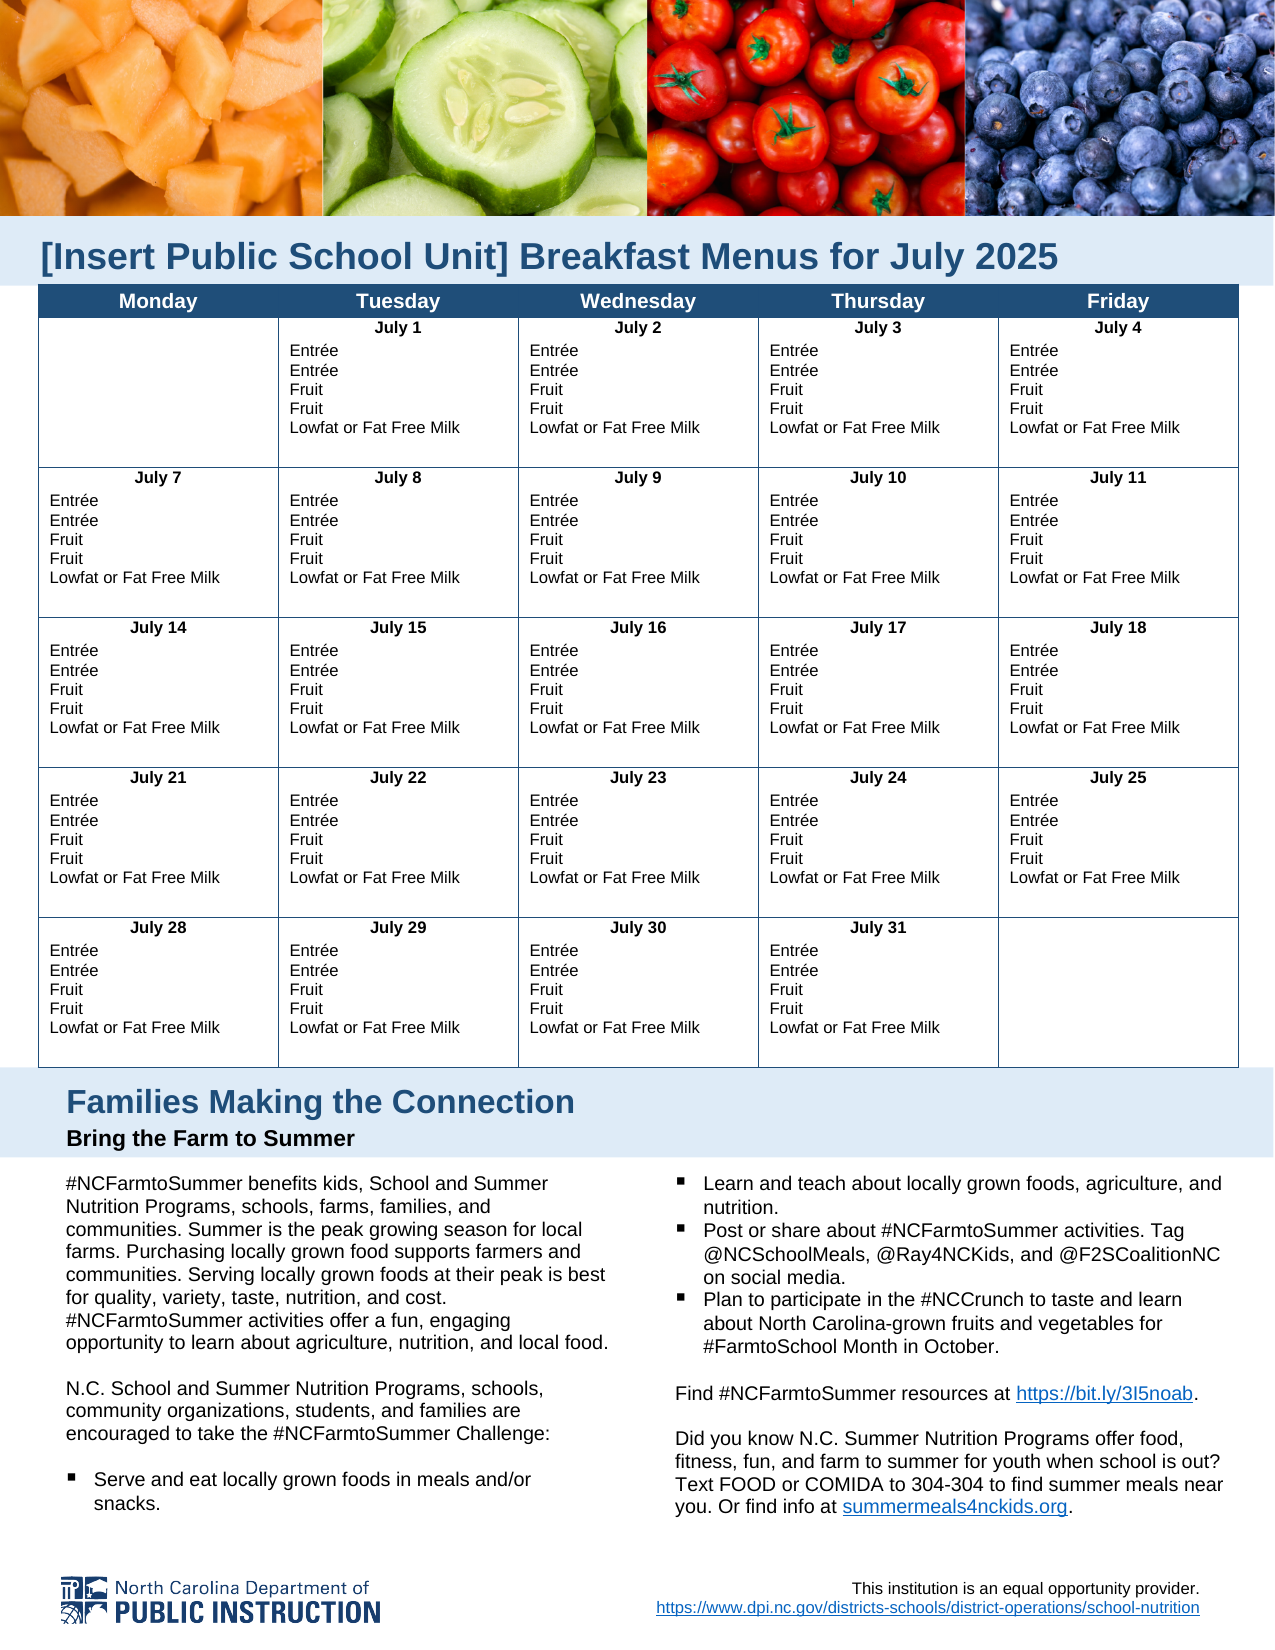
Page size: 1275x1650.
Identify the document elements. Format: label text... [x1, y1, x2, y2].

text N.C. School and Summer Nutrition Programs, schools, community organizations, students, and families are encouraged to take the #NCFarmtoSummer Challenge: [66, 1377, 600, 1445]
table_cell [39, 318, 278, 467]
text #NCFarmtoSummer benefits kids, School and Summer Nutrition Programs, schools, farms, families, and communities. Summer is the peak growing season for local farms. Purchasing locally grown food supports farmers and communities. Serving locally grown foods at their peak is best for quality, variety, taste, nutrition, and cost. #NCFarmtoSummer activities offer a fun, engaging opportunity to learn about agriculture, nutrition, and local food. [66, 1172, 609, 1354]
picture [61, 1576, 380, 1624]
table_cell July 2 Entrée Entrée Fruit Fruit Lowfat or Fat Free Milk [519, 318, 758, 467]
table_header Tuesday [279, 285, 518, 317]
table_cell July 25 Entrée Entrée Fruit Fruit Lowfat or Fat Free Milk [999, 768, 1238, 917]
table_cell July 4 Entrée Entrée Fruit Fruit Lowfat or Fat Free Milk [999, 318, 1238, 467]
text Did you know N.C. Summer Nutrition Programs offer food, fitness, fun, and farm to summer for youth when school is out? Text FOOD or COMIDA to 304-304 to find summer meals near you. Or find info at summermeals4nckids.org. [675, 1427, 1237, 1518]
table_cell July 9 Entrée Entrée Fruit Fruit Lowfat or Fat Free Milk [519, 468, 758, 617]
table_cell July 1 Entrée Entrée Fruit Fruit Lowfat or Fat Free Milk [279, 318, 518, 467]
table_cell July 24 Entrée Entrée Fruit Fruit Lowfat or Fat Free Milk [759, 768, 998, 917]
list Serve and eat locally grown foods in meals and/or snacks. [66, 1467, 600, 1514]
table_cell July 28 Entrée Entrée Fruit Fruit Lowfat or Fat Free Milk [39, 918, 278, 1067]
subtitle [Insert Public School Unit] Breakfast Menus for July 2025 [40, 234, 1237, 277]
table_cell July 8 Entrée Entrée Fruit Fruit Lowfat or Fat Free Milk [279, 468, 518, 617]
table_cell July 21 Entrée Entrée Fruit Fruit Lowfat or Fat Free Milk [39, 768, 278, 917]
table_cell July 29 Entrée Entrée Fruit Fruit Lowfat or Fat Free Milk [279, 918, 518, 1067]
table_cell July 7 Entrée Entrée Fruit Fruit Lowfat or Fat Free Milk [39, 468, 278, 617]
table_cell July 31 Entrée Entrée Fruit Fruit Lowfat or Fat Free Milk [759, 918, 998, 1067]
table_header Monday [39, 285, 278, 317]
table_cell July 11 Entrée Entrée Fruit Fruit Lowfat or Fat Free Milk [999, 468, 1238, 617]
table_cell July 3 Entrée Entrée Fruit Fruit Lowfat or Fat Free Milk [759, 318, 998, 467]
table_header Thursday [759, 285, 998, 317]
table_cell July 15 Entrée Entrée Fruit Fruit Lowfat or Fat Free Milk [279, 618, 518, 767]
table_cell [999, 918, 1238, 1067]
list Post or share about #NCFarmtoSummer activities. Tag @NCSchoolMeals, @Ray4NCKids, and @F2SCoalitionNC on social media. [675, 1219, 1237, 1288]
table_cell July 14 Entrée Entrée Fruit Fruit Lowfat or Fat Free Milk [39, 618, 278, 767]
table_cell July 10 Entrée Entrée Fruit Fruit Lowfat or Fat Free Milk [759, 468, 998, 617]
table_cell July 17 Entrée Entrée Fruit Fruit Lowfat or Fat Free Milk [759, 618, 998, 767]
table_header Friday [999, 285, 1238, 317]
table_cell July 30 Entrée Entrée Fruit Fruit Lowfat or Fat Free Milk [519, 918, 758, 1067]
table_cell July 18 Entrée Entrée Fruit Fruit Lowfat or Fat Free Milk [999, 618, 1238, 767]
table_cell July 22 Entrée Entrée Fruit Fruit Lowfat or Fat Free Milk [279, 768, 518, 917]
table_cell July 16 Entrée Entrée Fruit Fruit Lowfat or Fat Free Milk [519, 618, 758, 767]
list Plan to participate in the #NCCrunch to taste and learn about North Carolina-grown fruits and vegetables for #FarmtoSchool Month in October. [675, 1288, 1237, 1358]
text Find #NCFarmtoSummer resources at https://bit.ly/3I5noab. [675, 1382, 1237, 1404]
table_header Wednesday [519, 285, 758, 317]
picture [0, 0, 1275, 216]
subtitle Bring the Farm to Summer [66, 1125, 1209, 1151]
table_cell July 23 Entrée Entrée Fruit Fruit Lowfat or Fat Free Milk [519, 768, 758, 917]
subtitle Families Making the Connection [66, 1082, 1237, 1121]
list Learn and teach about locally grown foods, agriculture, and nutrition. [675, 1172, 1237, 1219]
